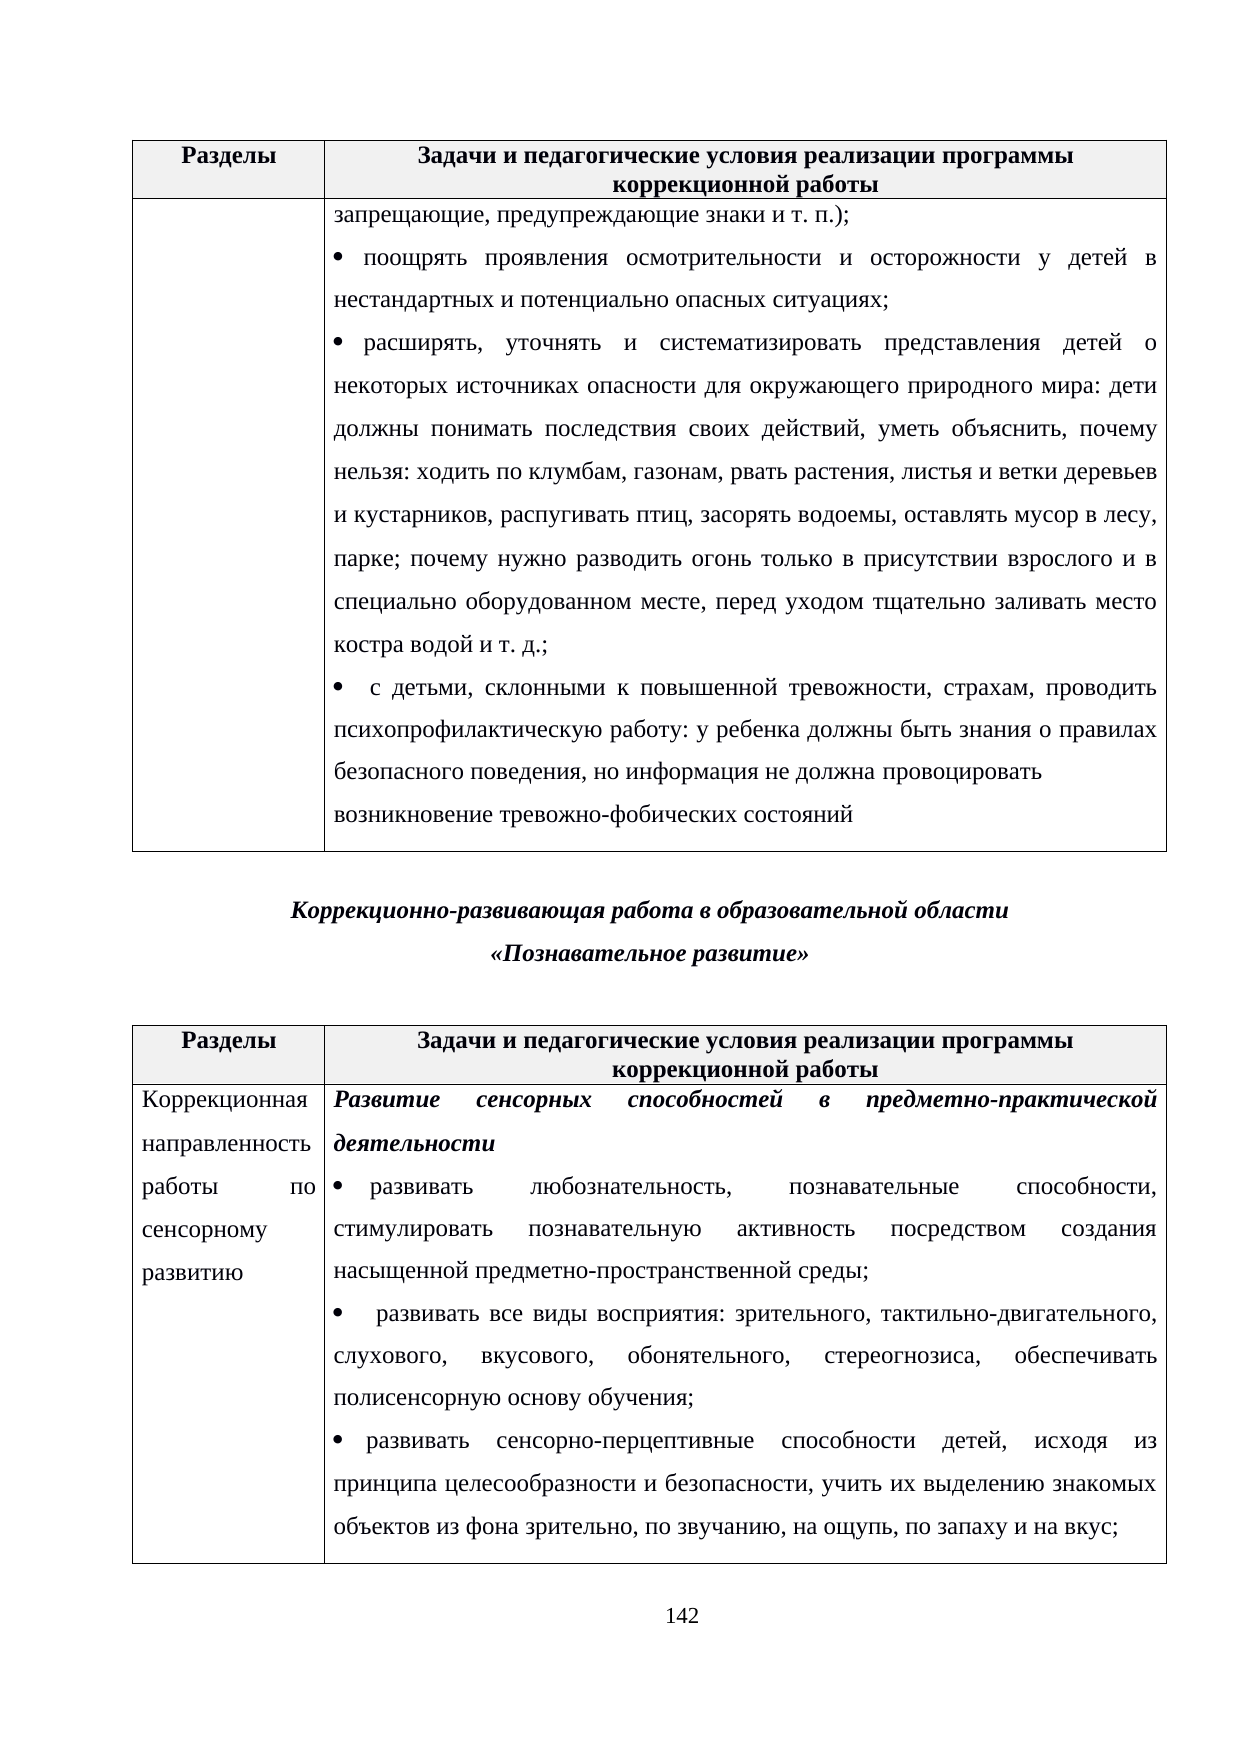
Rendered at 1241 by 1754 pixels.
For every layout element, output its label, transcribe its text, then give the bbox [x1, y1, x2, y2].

table_cell Коррекционная направленность работы по сенсорному развитию [133, 1085, 324, 1563]
table_cell [133, 199, 324, 851]
table_cell Развитие сенсорных способностей в предметно-практической деятельности развивать любознательность, познавательные способности, стимулировать познавательную активность посредством создания насыщенной предметно-пространственной среды; развивать все виды восприятия: зрительного, тактильно-двигательного, слухового, вкусового, обонятельного, стереогнозиса, обеспечивать полисенсорную основу обучения; развивать сенсорно-перцептивные способности детей, исходя из принципа целесообразности и безопасности, учить их выделению знакомых объектов из фона зрительно, по звучанию, на ощупь, по запаху и на вкус; [325, 1085, 1166, 1563]
text «Познавательное развитие» [268, 938, 1031, 967]
table_header Задачи и педагогические условия реализации программы коррекционной работы [325, 1026, 1166, 1083]
table_cell запрещающие, предупреждающие знаки и т. п.); поощрять проявления осмотрительности и осторожности у детей в нестандартных и потенциально опасных ситуациях; расширять, уточнять и систематизировать представления детей о некоторых источниках опасности для окружающего природного мира: дети должны понимать последствия своих действий, уметь объяснить, почему нельзя: ходить по клумбам, газонам, рвать растения, листья и ветки деревьев и кустарников, распугивать птиц, засорять водоемы, оставлять мусор в лесу, парке; почему нужно разводить огонь только в присутствии взрослого и в специально оборудованном месте, перед уходом тщательно заливать место костра водой и т. д.; с детьми, склонными к повышенной тревожности, страхам, проводить психопрофилактическую работу: у ребенка должны быть знания о правилах безопасного поведения, но информация не должна провоцировать возникновение тревожно-фобических состояний [325, 199, 1166, 851]
text Коррекционно-развивающая работа в образовательной области [268, 895, 1031, 924]
table_header Разделы [133, 1026, 324, 1083]
table_header Разделы [133, 141, 324, 198]
table_header Задачи и педагогические условия реализации программы коррекционной работы [325, 141, 1166, 198]
